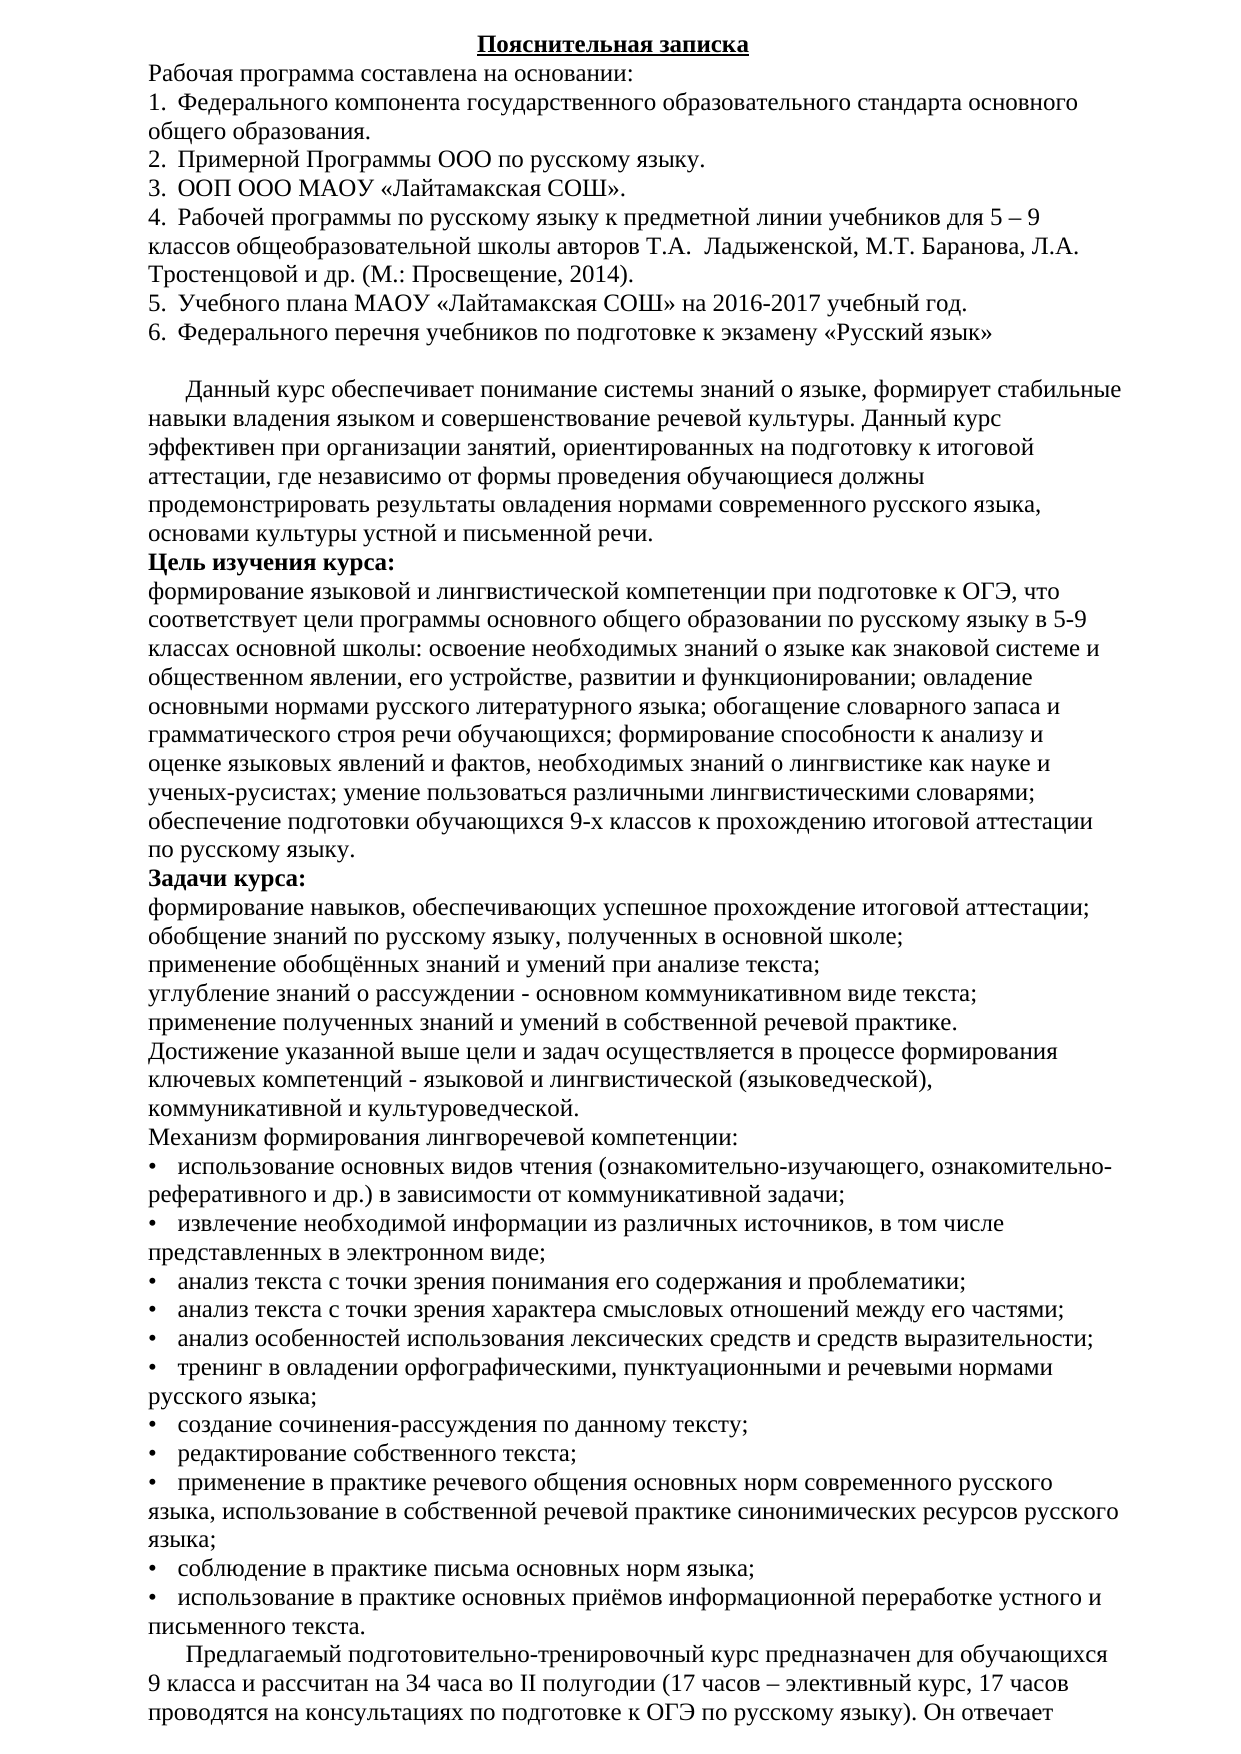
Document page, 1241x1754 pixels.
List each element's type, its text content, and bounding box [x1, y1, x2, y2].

list Учебного плана МАОУ «Лайтамакская СОШ» на 2016-2017 учебный год. [148, 288, 1122, 317]
text • анализ текста с точки зрения понимания его содержания и проблематики; [148, 1266, 1122, 1294]
text • создание сочинения-рассуждения по данному тексту; [148, 1409, 1122, 1438]
text • использование в практике основных приёмов информационной переработке устного и письменного текста. [148, 1582, 1122, 1639]
text • применение в практике речевого общения основных норм современного русского языка, использование в собственной речевой практике синонимических ресурсов русского языка; [148, 1467, 1122, 1553]
text • анализ особенностей использования лексических средств и средств выразительности; [148, 1323, 1122, 1352]
text • использование основных видов чтения (ознакомительно-изучающего, ознакомительно-реферативного и др.) в зависимости от коммуникативной задачи; [148, 1151, 1122, 1208]
text формирование языковой и лингвистической компетенции при подготовке к ОГЭ, что соответствует цели программы основного общего образовании по русскому языку в 5-9 классах основной школы: освоение необходимых знаний о языке как знаковой системе и общественном явлении, его устройстве, развитии и функционировании; овладение основными нормами русского литературного языка; обогащение словарного запаса и грамматического строя речи обучающихся; формирование способности к анализу и оценке языковых явлений и фактов, необходимых знаний о лингвистике как науке и ученых-русистах; умение пользоваться различными лингвистическими словарями; [148, 576, 1122, 806]
text формирование навыков, обеспечивающих успешное прохождение итоговой аттестации; [148, 892, 1122, 921]
text • извлечение необходимой информации из различных источников, в том числе представленных в электронном виде; [148, 1208, 1122, 1266]
text • анализ текста с точки зрения характера смысловых отношений между его частями; [148, 1294, 1122, 1323]
text Задачи курса: [148, 863, 1122, 892]
text углубление знаний о рассуждении - основном коммуникативном виде текста; [148, 978, 1122, 1007]
text обобщение знаний по русскому языку, полученных в основной школе; [148, 921, 1122, 949]
text обеспечение подготовки обучающихся 9-х классов к прохождению итоговой аттестации по русскому языку. [148, 806, 1122, 863]
text • тренинг в овладении орфографическими, пунктуационными и речевыми нормами русского языка; [148, 1352, 1122, 1409]
text Достижение указанной выше цели и задач осуществляется в процессе формирования ключевых компетенций - языковой и лингвистической (языковедческой), коммуникативной и культуроведческой. [148, 1036, 1122, 1122]
text Механизм формирования лингворечевой компетенции: [148, 1122, 1122, 1151]
text Рабочая программа составлена на основании: [148, 58, 1122, 87]
list ООП ООО МАОУ «Лайтамакская СОШ». [148, 173, 1122, 202]
list Федерального перечня учебников по подготовке к экзамену «Русский язык» [148, 317, 1122, 346]
text применение обобщённых знаний и умений при анализе текста; [148, 949, 1122, 978]
text • соблюдение в практике письма основных норм языка; [148, 1553, 1122, 1582]
text Цель изучения курса: [148, 547, 1122, 576]
text • редактирование собственного текста; [148, 1438, 1122, 1467]
text применение полученных знаний и умений в собственной речевой практике. [148, 1007, 1122, 1036]
list Примерной Программы ООО по русскому языку. [148, 144, 1122, 173]
list Федерального компонента государственного образовательного стандарта основного общего образования. [148, 87, 1122, 144]
text Пояснительная записка [103, 29, 1122, 58]
list Рабочей программы по русскому языку к предметной линии учебников для 5 – 9 классов общеобразовательной школы авторов Т.А. Ладыженской, М.Т. Баранова, Л.А. Тростенцовой и др. (М.: Просвещение, 2014). [148, 202, 1122, 288]
text Данный курс обеспечивает понимание системы знаний о языке, формирует стабильные навыки владения языком и совершенствование речевой культуры. Данный курс эффективен при организации занятий, ориентированных на подготовку к итоговой аттестации, где независимо от формы проведения обучающиеся должны продемонстрировать результаты овладения нормами современного русского языка, основами культуры устной и письменной речи. [148, 374, 1122, 547]
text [148, 1639, 1122, 1726]
